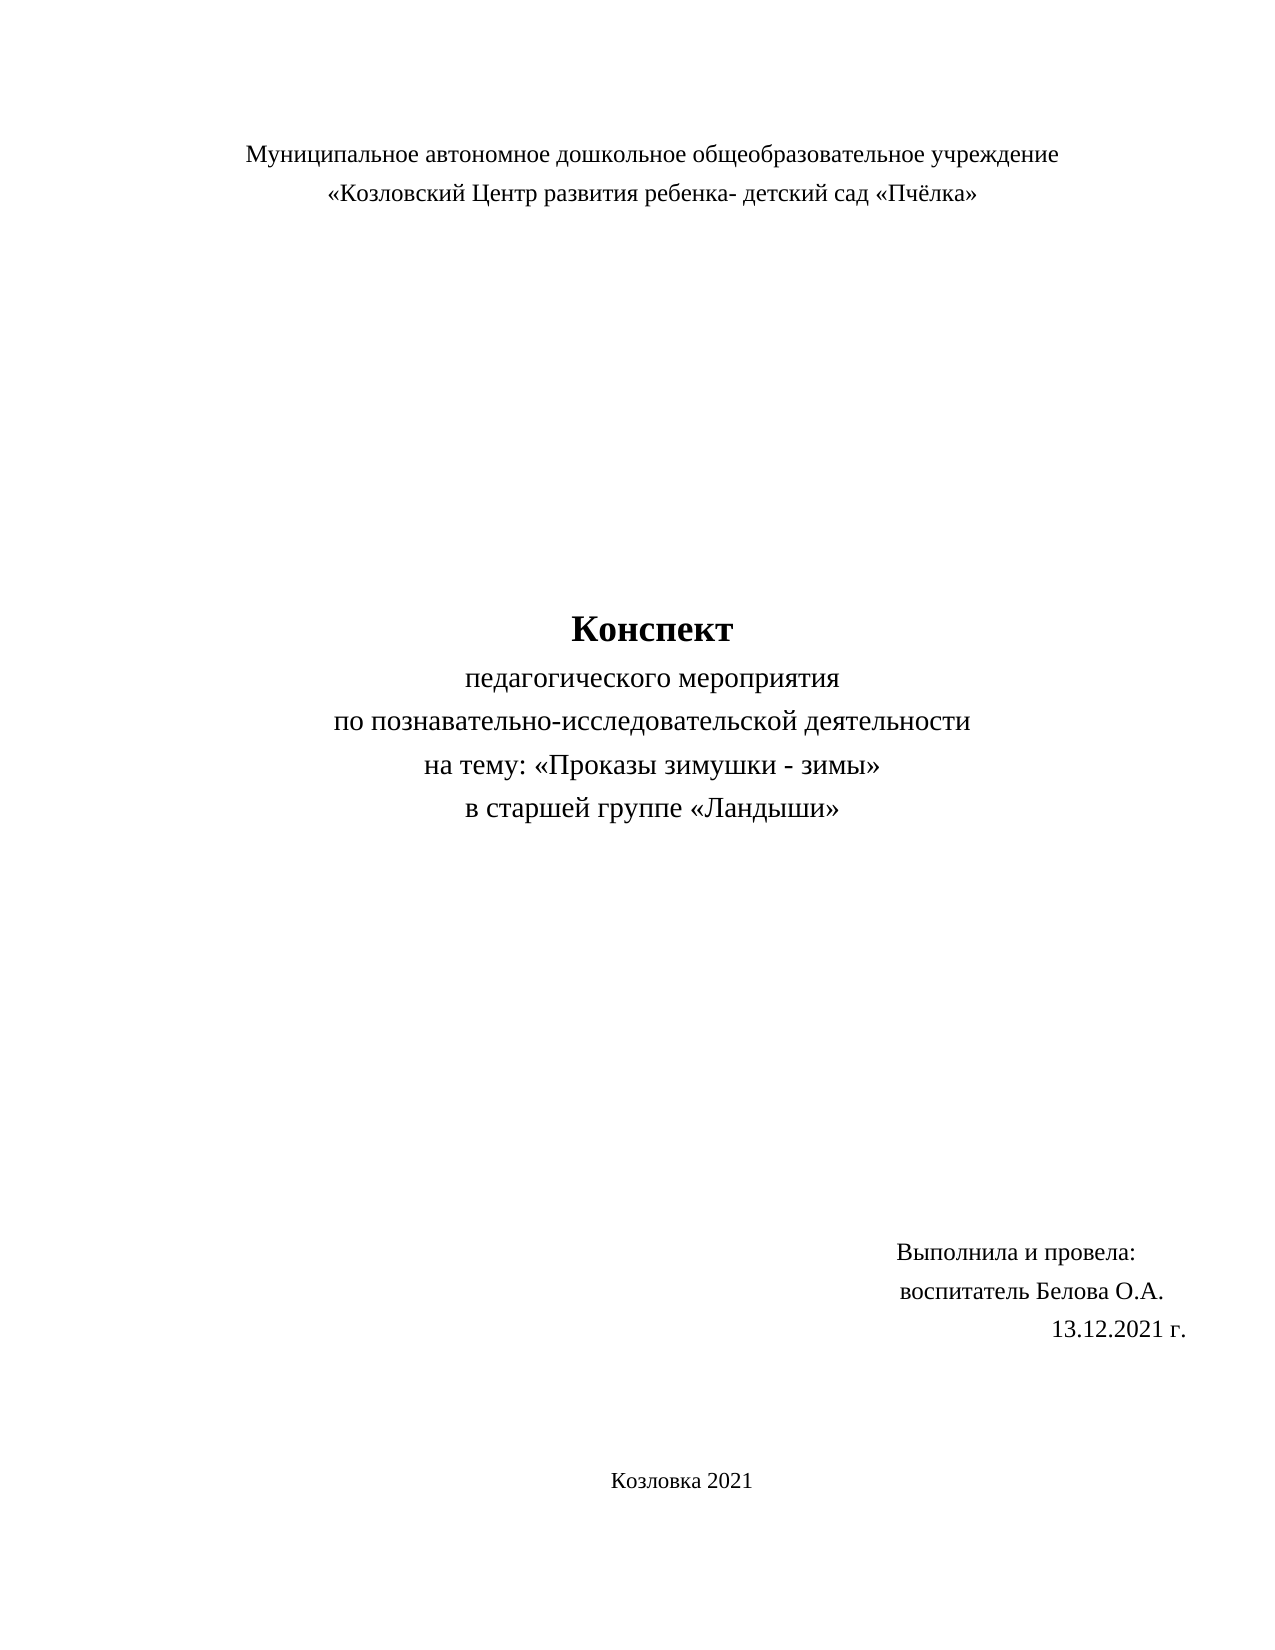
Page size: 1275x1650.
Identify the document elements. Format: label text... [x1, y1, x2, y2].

text «Козловский Центр развития ребенка- детский сад «Пчёлка» [118, 178, 1186, 206]
text в старшей группе «Ландыши» [118, 790, 1186, 824]
text Конспект [118, 607, 1186, 650]
text по познавательно-исследовательской деятельности [118, 703, 1186, 737]
text педагогического мероприятия [118, 660, 1186, 693]
text Муниципальное автономное дошкольное общеобразовательное учреждение [118, 139, 1186, 168]
text Выполнила и провела: [177, 1237, 1186, 1266]
text 13.12.2021 г. [177, 1314, 1186, 1343]
text на тему: «Проказы зимушки - зимы» [118, 747, 1186, 780]
text Козловка 2021 [177, 1466, 1186, 1493]
text воспитатель Белова О.А. [177, 1276, 1186, 1304]
